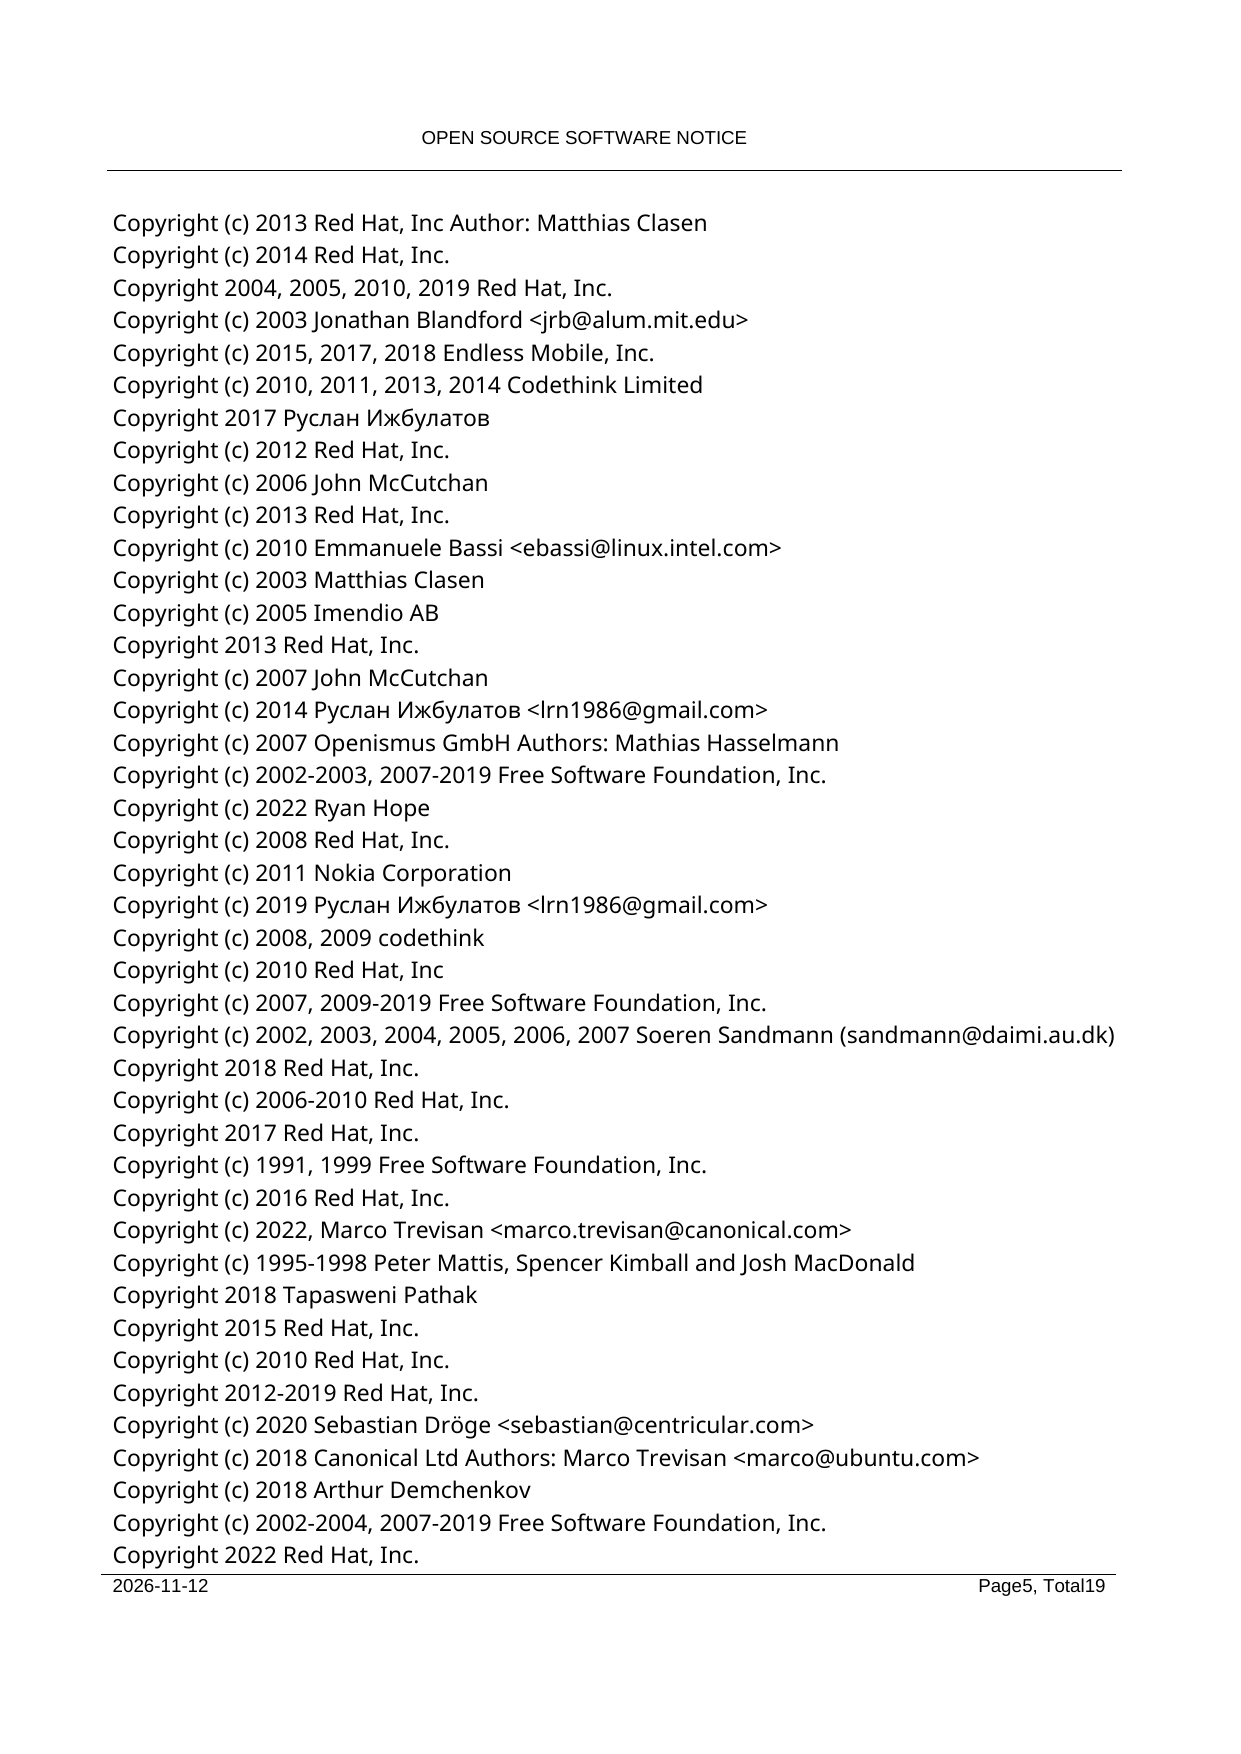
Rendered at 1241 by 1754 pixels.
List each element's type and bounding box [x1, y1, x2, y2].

text [112, 206, 1128, 1571]
